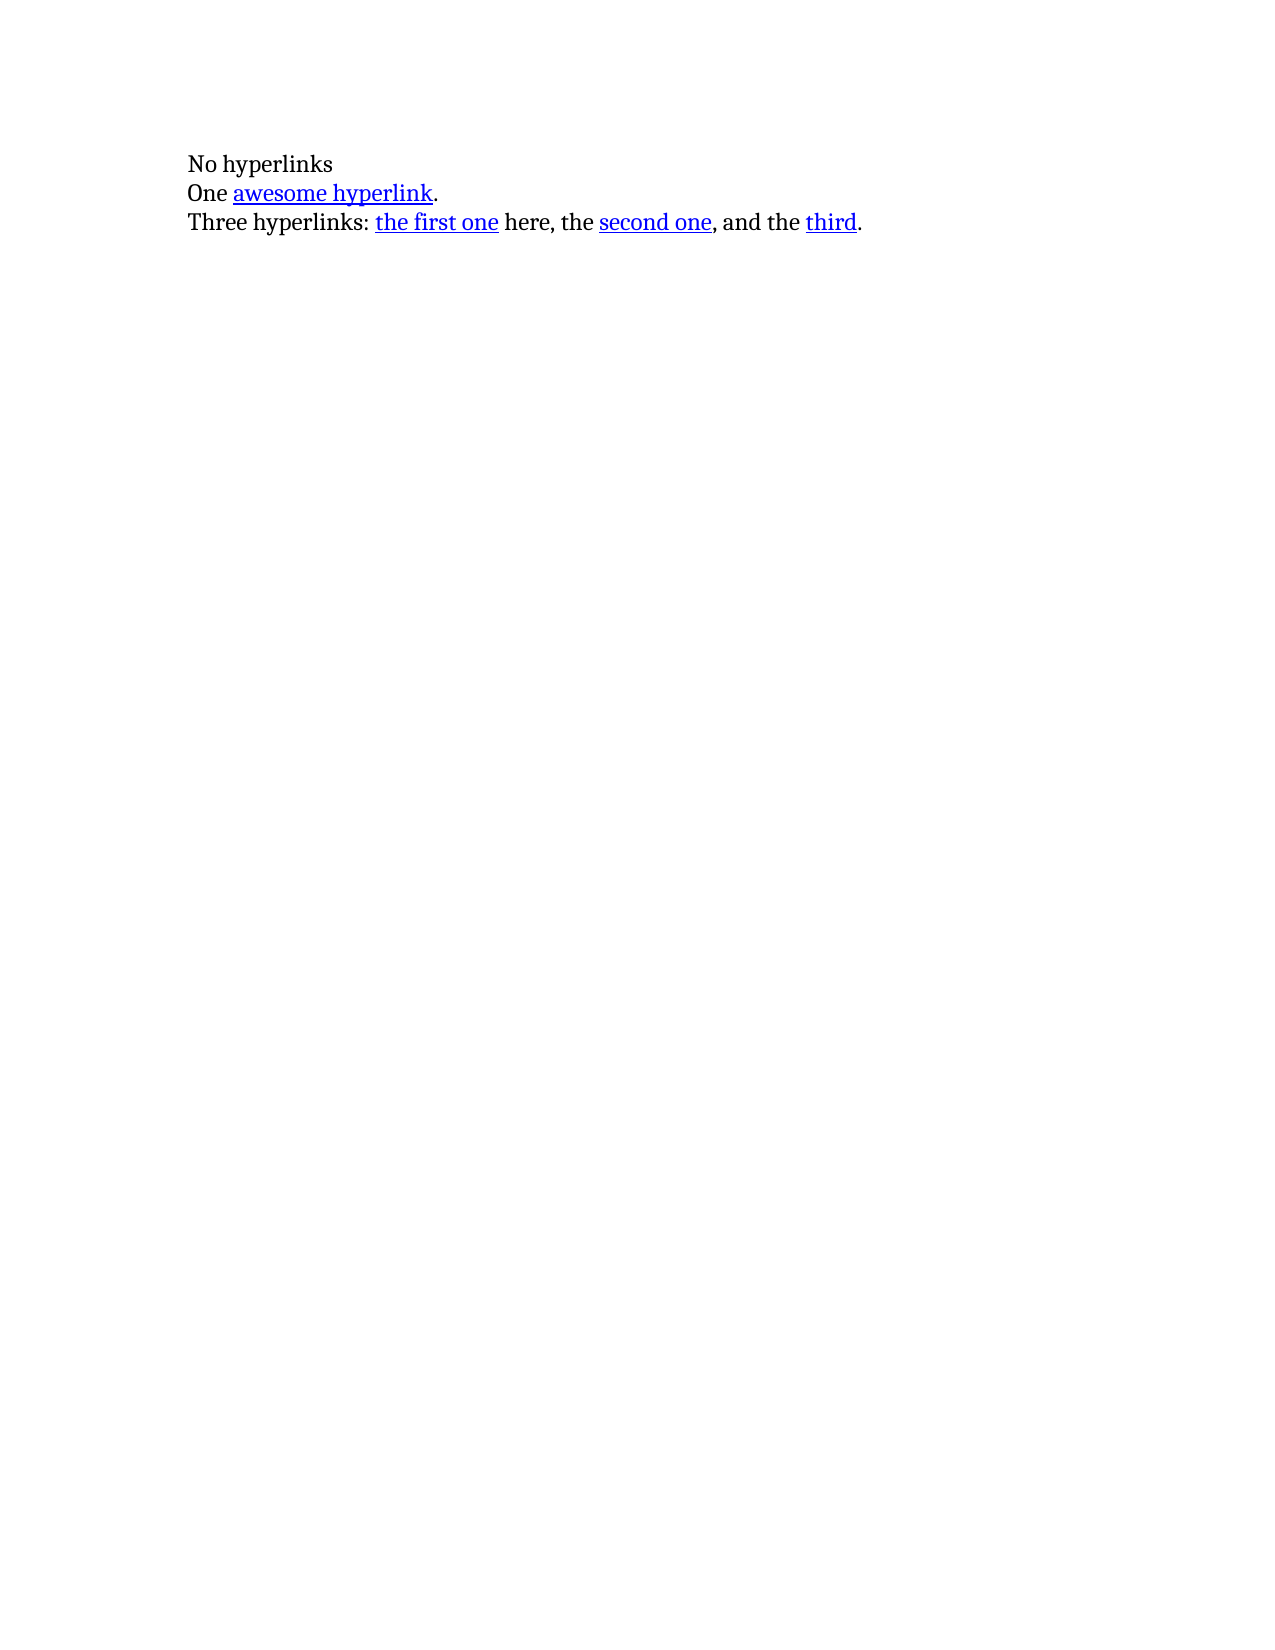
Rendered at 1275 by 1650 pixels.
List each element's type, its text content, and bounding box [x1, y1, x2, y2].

text One awesome hyperlink. [187, 179, 1087, 207]
text No hyperlinks [187, 150, 1087, 179]
text Three hyperlinks: the first one here, the second one, and the third. [187, 207, 1087, 236]
